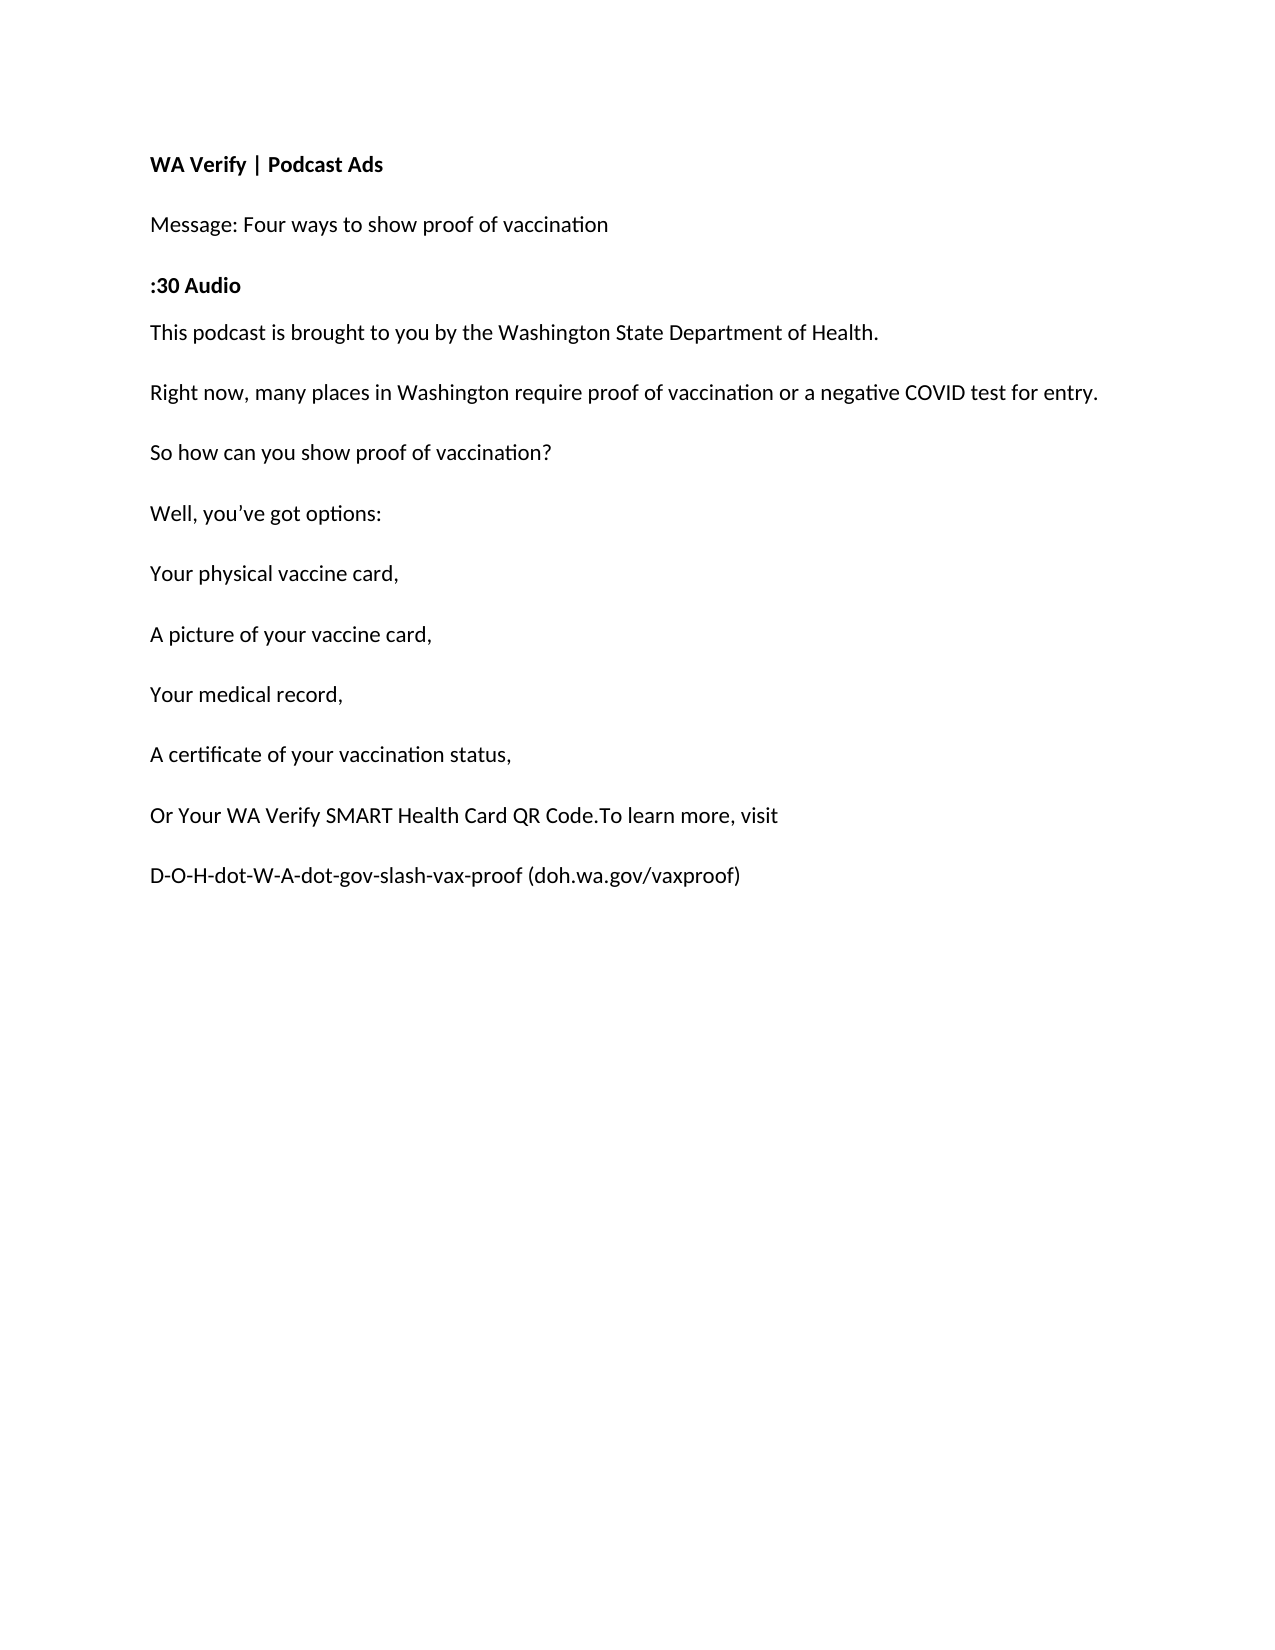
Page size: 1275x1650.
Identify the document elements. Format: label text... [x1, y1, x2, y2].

text This podcast is brought to you by the Washington State Department of Health. Right now, many places in Washington require proof of vaccination or a negative COVID test for entry. So how can you show proof of vaccination? Well, you’ve got options: Your physical vaccine card, A picture of your vaccine card, Your medical record, A certificate of your vaccination status, Or Your WA Verify SMART Health Card QR Code.To learn more, visit D-O-H-dot-W-A-dot-gov-slash-vax-proof (doh.wa.gov/vaxproof) [150, 318, 1125, 889]
text WA Verify | Podcast Ads Message: Four ways to show proof of vaccination :30 Audio [150, 150, 1125, 299]
